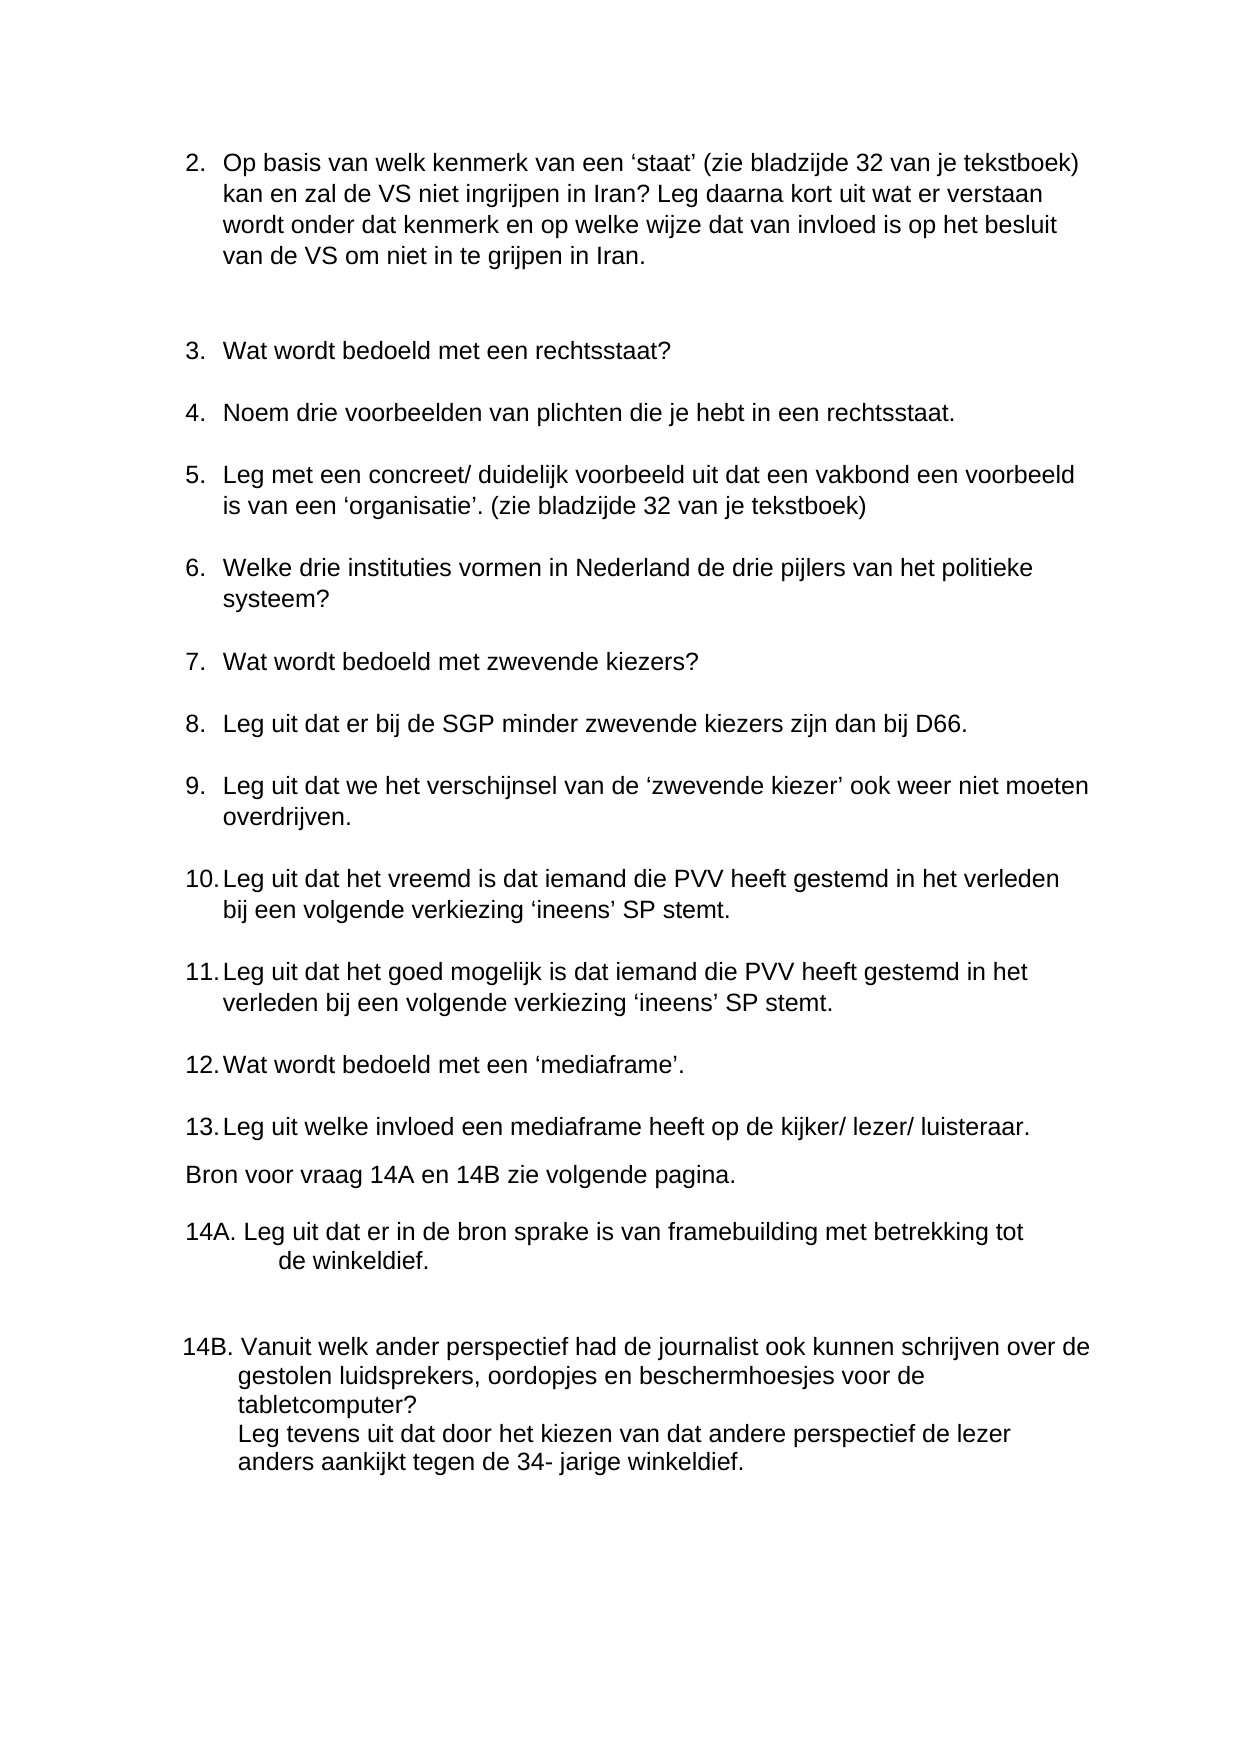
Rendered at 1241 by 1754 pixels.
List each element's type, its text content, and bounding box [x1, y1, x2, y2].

text gestolen luidsprekers, oordopjes en beschermhoesjes voor de [148, 1361, 1093, 1390]
list Leg met een concreet/ duidelijk voorbeeld uit dat een vakbond een voorbeeld is van een ‘organisatie’. (zie bladzijde 32 van je tekstboek) [185, 460, 1093, 520]
list Welke drie instituties vormen in Nederland de drie pijlers van het politieke systeem? [185, 553, 1093, 613]
list Leg uit dat er bij de SGP minder zwevende kiezers zijn dan bij D66. [185, 709, 1093, 737]
text Bron voor vraag 14A en 14B zie volgende pagina. [185, 1160, 1093, 1189]
text anders aankijkt tegen de 34- jarige winkeldief. [148, 1447, 1093, 1476]
list Wat wordt bedoeld met een rechtsstaat? [185, 336, 1093, 365]
list Leg uit dat het vreemd is dat iemand die PVV heeft gestemd in het verleden bij een volgende verkiezing ‘ineens’ SP stemt. [185, 864, 1093, 924]
list Noem drie voorbeelden van plichten die je hebt in een rechtsstaat. [185, 398, 1093, 427]
list Wat wordt bedoeld met een ‘mediaframe’. [185, 1050, 1093, 1079]
list Leg uit dat het goed mogelijk is dat iemand die PVV heeft gestemd in het verleden bij een volgende verkiezing ‘ineens’ SP stemt. [185, 957, 1093, 1017]
list Leg uit welke invloed een mediaframe heeft op de kijker/ lezer/ luisteraar. [185, 1112, 1093, 1141]
text Leg tevens uit dat door het kiezen van dat andere perspectief de lezer [148, 1419, 1093, 1447]
list Leg uit dat we het verschijnsel van de ‘zwevende kiezer’ ook weer niet moeten overdrijven. [185, 771, 1093, 831]
text 14B. Vanuit welk ander perspectief had de journalist ook kunnen schrijven over de [148, 1332, 1093, 1361]
list Op basis van welk kenmerk van een ‘staat’ (zie bladzijde 32 van je tekstboek) kan en zal de VS niet ingrijpen in Iran? Leg daarna kort uit wat er verstaan wordt onder dat kenmerk en op welke wijze dat van invloed is op het besluit van de VS om niet in te grijpen in Iran. [185, 148, 1093, 269]
list Wat wordt bedoeld met zwevende kiezers? [185, 647, 1093, 675]
text 14A. Leg uit dat er in de bron sprake is van framebuilding met betrekking tot [185, 1217, 1093, 1246]
text tabletcomputer? [148, 1390, 1093, 1419]
text de winkeldief. [223, 1246, 1093, 1275]
